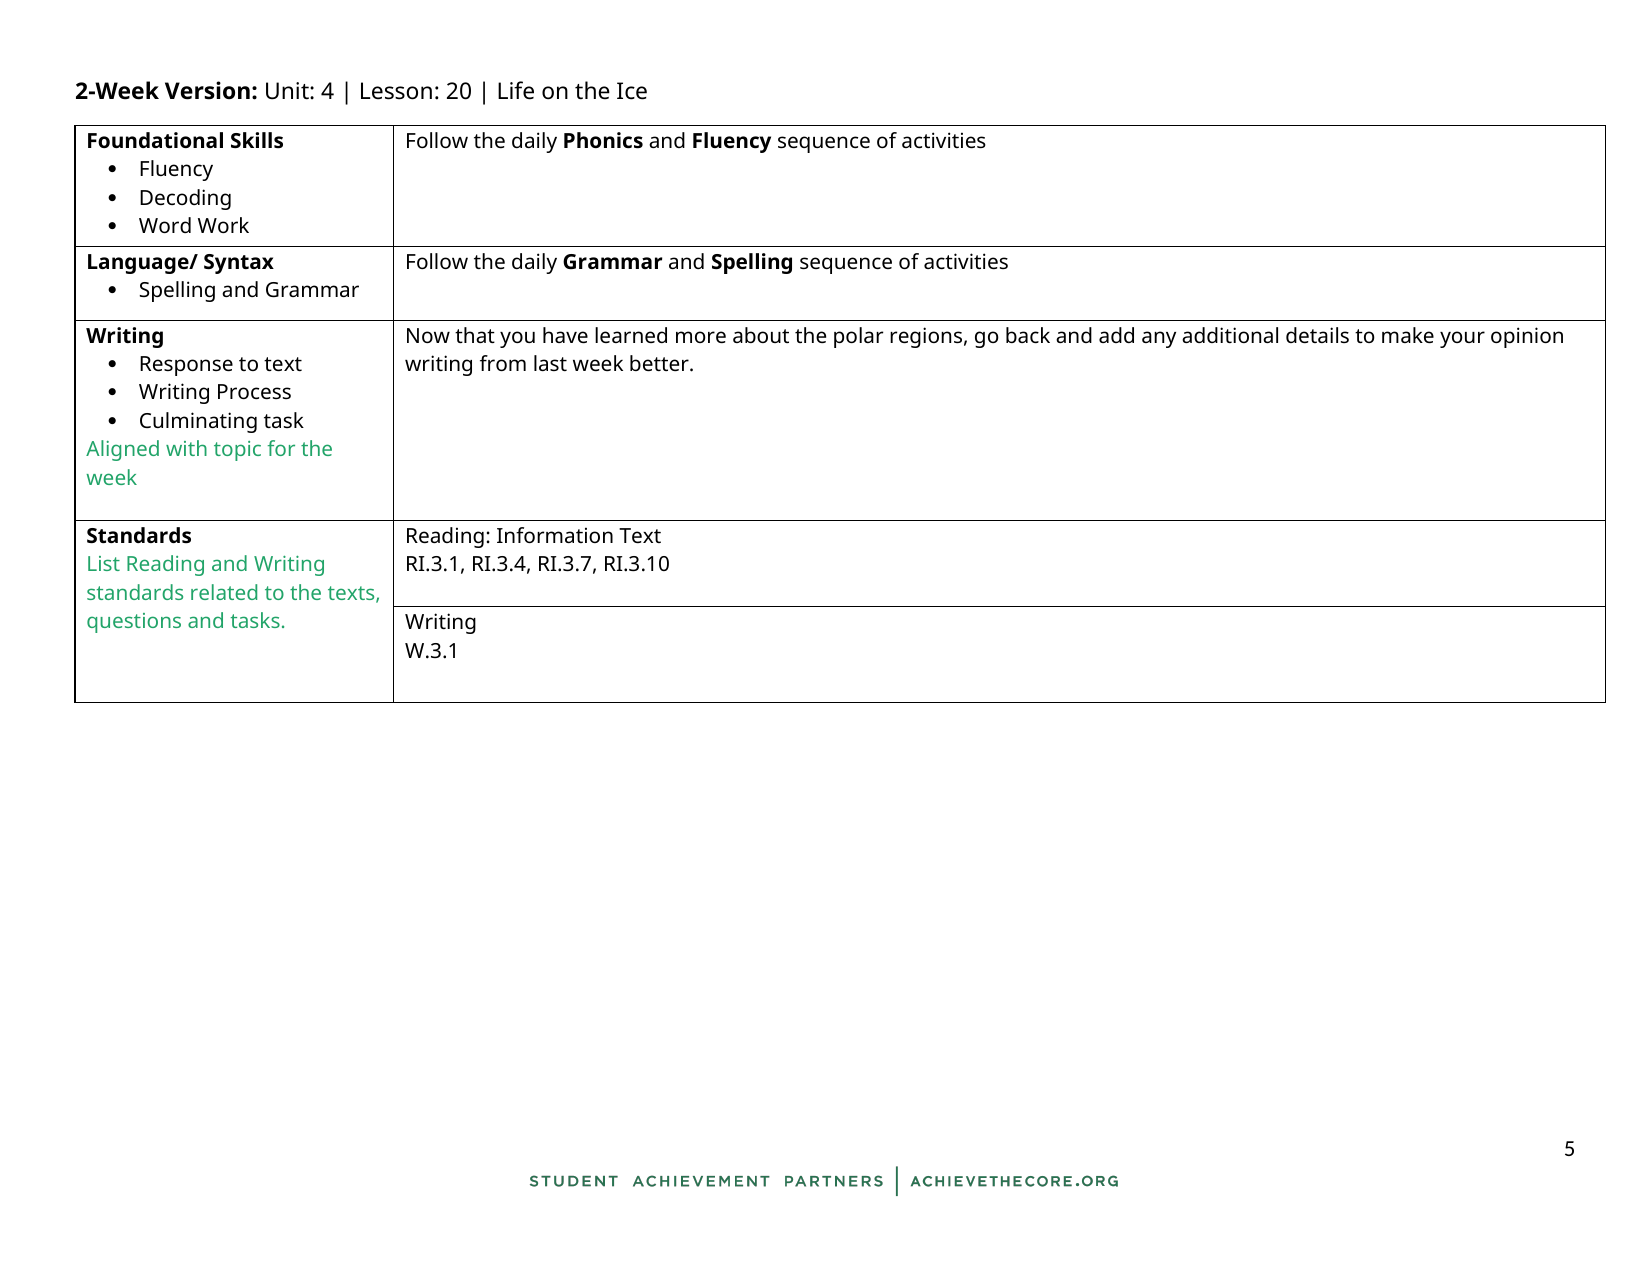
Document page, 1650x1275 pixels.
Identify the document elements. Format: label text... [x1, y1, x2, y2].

table_cell Writing Response to text Writing Process Culminating task Aligned with topic for the week [76, 321, 393, 520]
table_cell Follow the daily Grammar and Spelling sequence of activities [394, 247, 1605, 320]
table_cell Foundational Skills Fluency Decoding Word Work [76, 126, 393, 246]
picture [516, 1162, 1134, 1200]
table_cell Language/ Syntax Spelling and Grammar [76, 247, 393, 320]
table_cell Writing W.3.1 [394, 607, 1605, 702]
table_cell Standards List Reading and Writing standards related to the texts, questions and tasks. [76, 521, 393, 702]
table_cell Now that you have learned more about the polar regions, go back and add any additional details to make your opinion writing from last week better. [394, 321, 1605, 520]
table_cell Reading: Information Text RI.3.1, RI.3.4, RI.3.7, RI.3.10 [394, 521, 1605, 606]
table_cell Follow the daily Phonics and Fluency sequence of activities [394, 126, 1605, 246]
